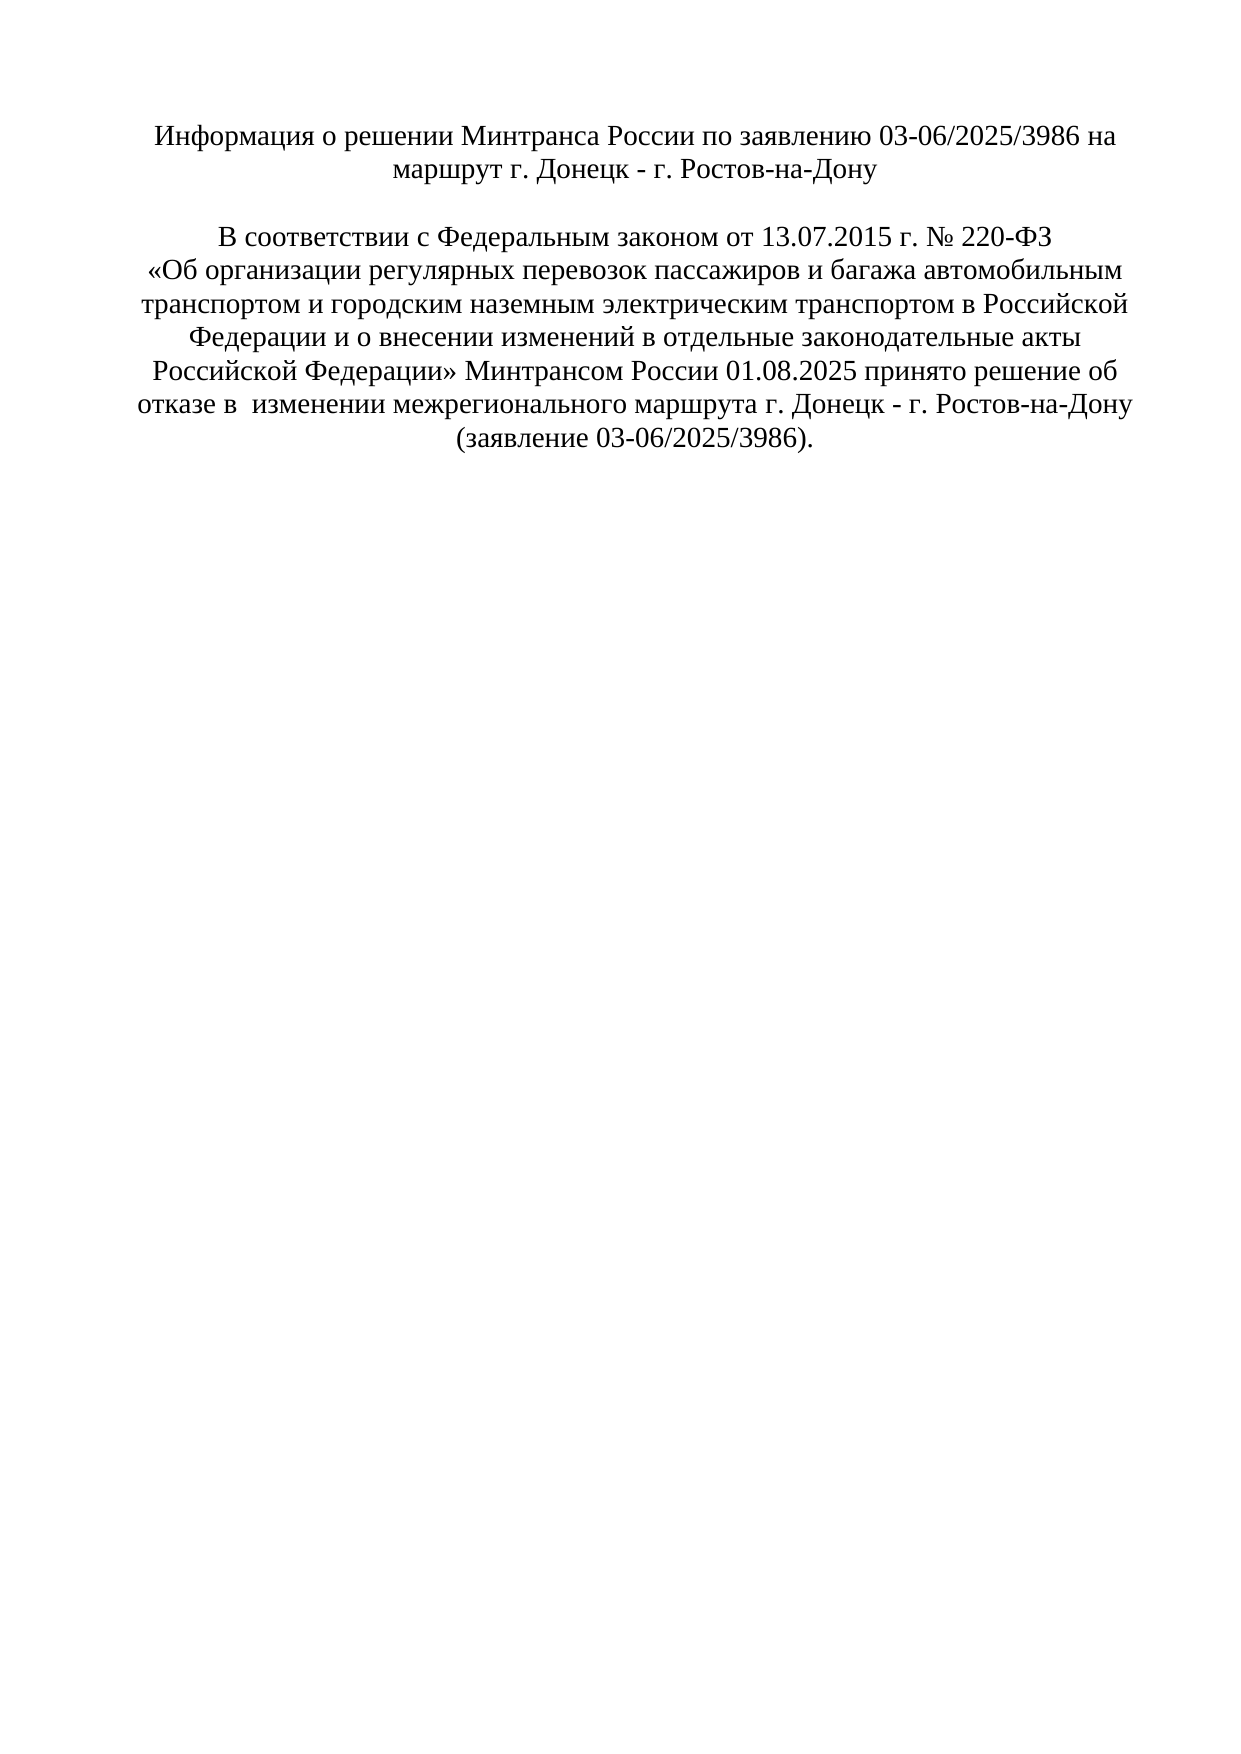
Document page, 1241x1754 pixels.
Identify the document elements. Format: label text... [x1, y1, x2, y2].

text В соответствии с Федеральным законом от 13.07.2015 г. № 220-ФЗ «Об организации регулярных перевозок пассажиров и багажа автомобильным транспортом и городским наземным электрическим транспортом в Российской Федерации и о внесении изменений в отдельные законодательные акты Российской Федерации» Минтрансом России 01.08.2025 принято решение об отказе в изменении межрегионального маршрута г. Донецк - г. Ростов-на-Дону (заявление 03-06/2025/3986). [118, 219, 1152, 453]
text Информация о решении Минтранса России по заявлению 03-06/2025/3986 на маршрут г. Донецк - г. Ростов-на-Дону [118, 118, 1152, 185]
